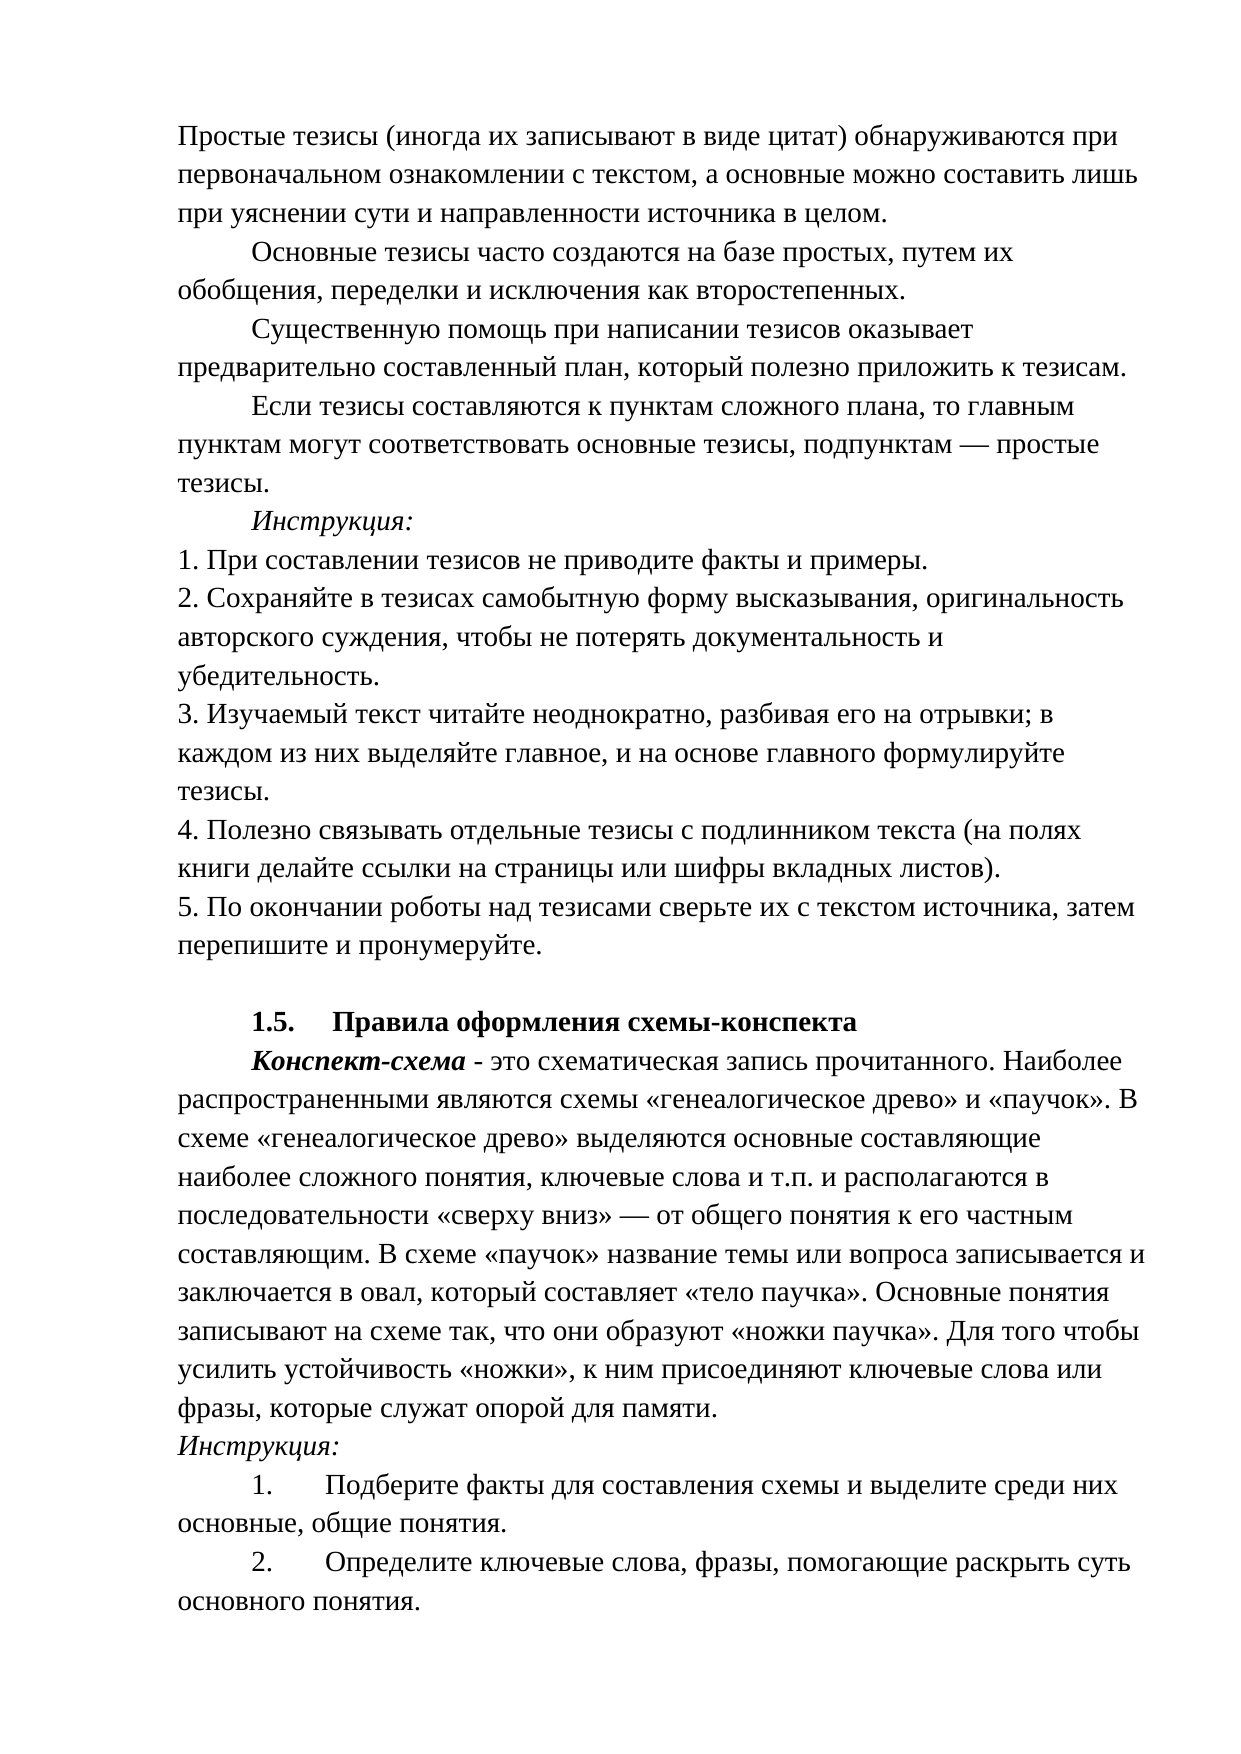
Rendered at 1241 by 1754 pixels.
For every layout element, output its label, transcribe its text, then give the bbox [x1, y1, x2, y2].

text Конспект-схема - это схематическая запись прочитанного. Наиболее распространенными являются схемы «генеалогическое древо» и «паучок». В схеме «генеалогическое древо» выделяются основные составляющие наиболее сложного понятия, ключевые слова и т.п. и располагаются в последовательности «сверху вниз» — от общего понятия к его частным составляющим. В схеме «паучок» название темы или вопроса записывается и заключается в овал, который составляет «тело паучка». Основные понятия записывают на схеме так, что они образуют «ножки паучка». Для того чтобы усилить устойчивость «ножки», к ним присоединяют ключевые слова или фразы, которые служат опорой для памяти. Инструкция: [177, 1043, 1152, 1462]
text Существенную помощь при написании тезисов оказывает предварительно составленный план, который полезно приложить к тезисам. [177, 311, 1152, 383]
list Подберите факты для составления схемы и выделите среди них основные, общие понятия. [177, 1467, 1152, 1539]
text Инструкция: 1. При составлении тезисов не приводите факты и примеры. 2. Сохраняйте в тезисах самобытную форму высказывания, оригинальность авторского суждения, чтобы не потерять документальность и убедительность. 3. Изучаемый текст читайте неоднократно, разбивая его на отрывки; в каждом из них выделяйте главное, и на основе главного формулируйте тезисы. 4. Полезно связывать отдельные тезисы с подлинником текста (на полях книги делайте ссылки на страницы или шифры вкладных листов). 5. По окончании роботы над тезисами сверьте их с текстом источника, затем перепишите и пронумеруйте. [177, 503, 1152, 961]
text Основные тезисы часто создаются на базе простых, путем их обобщения, переделки и исключения как второстепенных. [177, 234, 1152, 306]
list Определите ключевые слова, фразы, помогающие раскрыть суть основного понятия. [177, 1544, 1152, 1616]
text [177, 118, 1152, 229]
text Если тезисы составляются к пунктам сложного плана, то главным пунктам могут соответствовать основные тезисы, подпунктам — простые тезисы. [177, 388, 1152, 498]
list Правила оформления схемы-конспекта [177, 1004, 1152, 1038]
